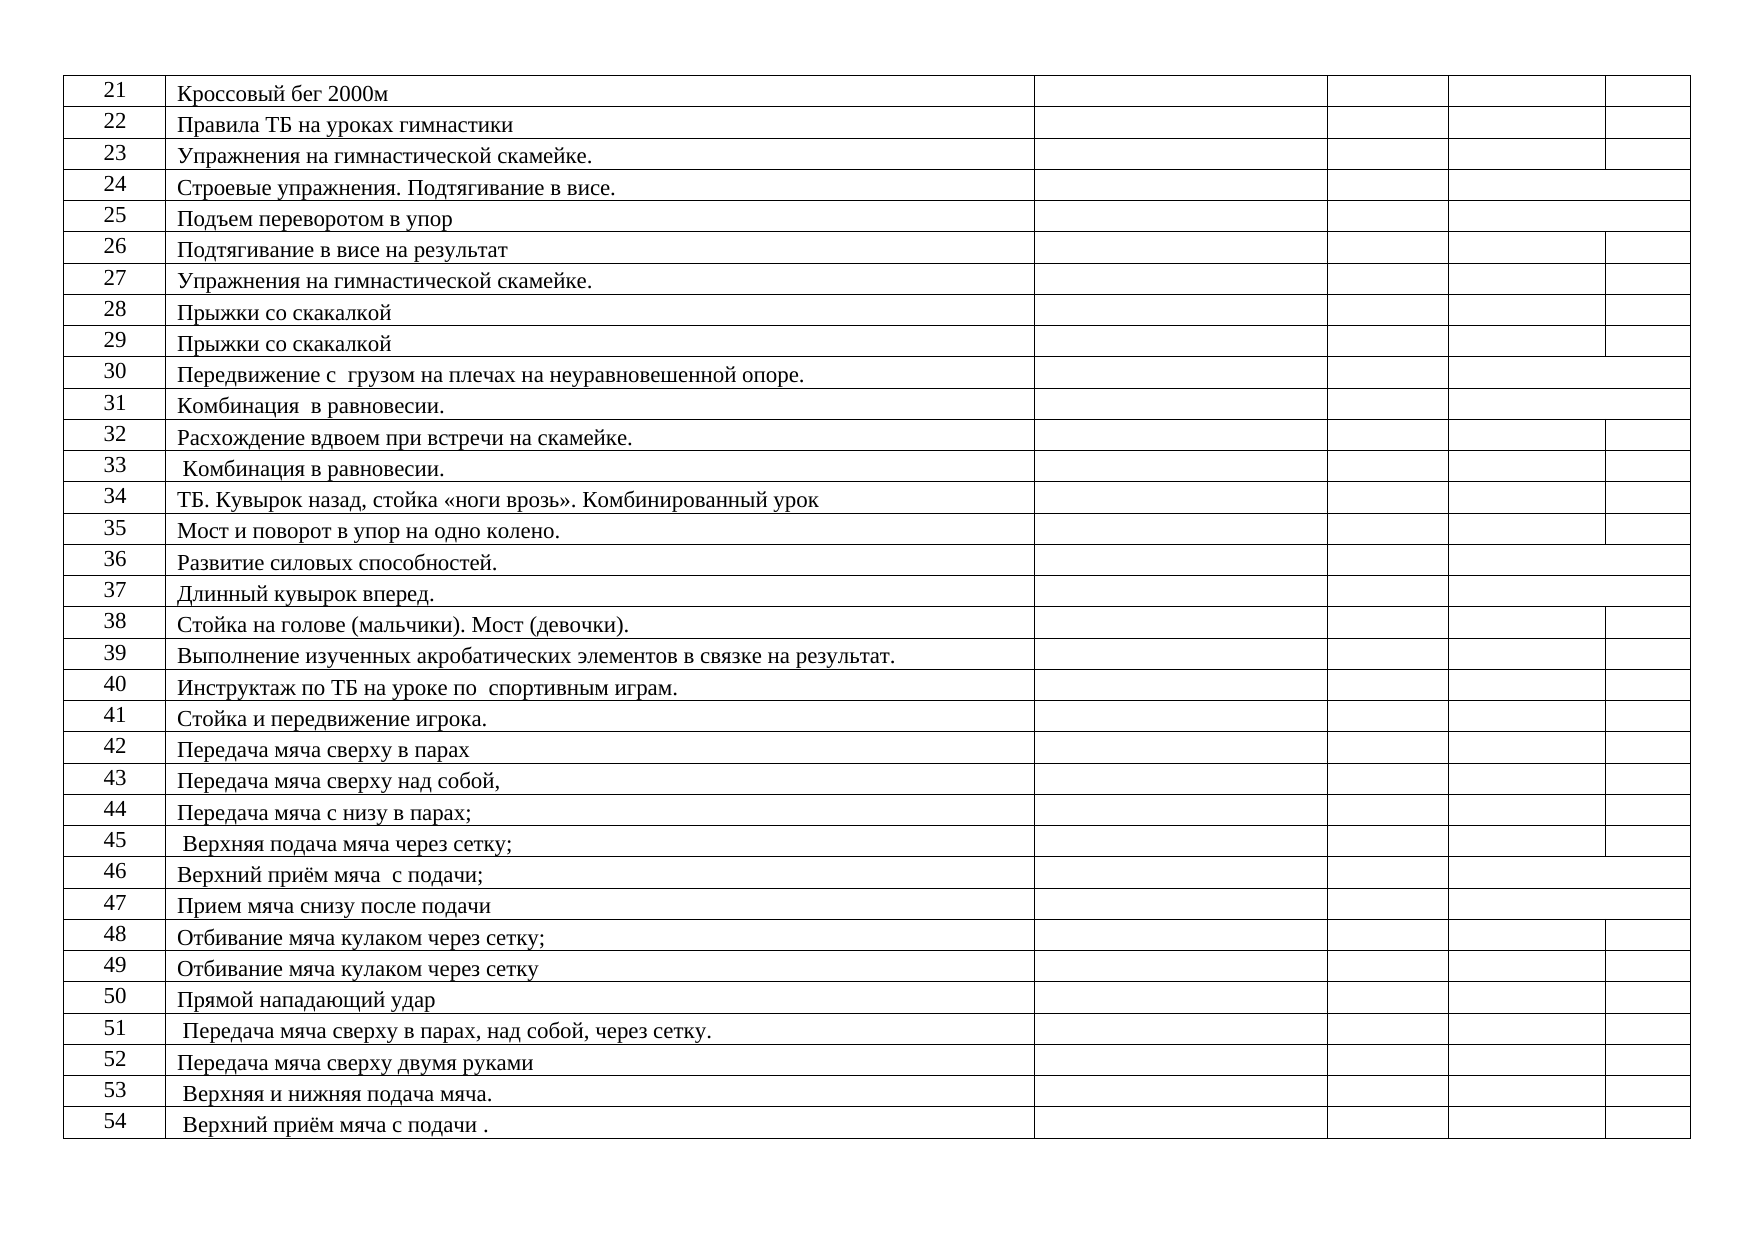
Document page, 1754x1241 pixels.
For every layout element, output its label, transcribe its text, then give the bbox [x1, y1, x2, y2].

table_cell [1606, 514, 1690, 544]
table_cell [1328, 795, 1448, 825]
table_cell [1328, 170, 1448, 200]
table_cell [1328, 201, 1448, 231]
table_cell [1328, 951, 1448, 981]
table_cell [1035, 264, 1327, 294]
table_cell [1449, 76, 1605, 106]
table_cell [1449, 639, 1605, 669]
table_cell [1035, 451, 1327, 481]
table_cell [1606, 139, 1690, 169]
table_cell [1328, 607, 1448, 637]
table_cell [1035, 701, 1327, 731]
table_cell Правила ТБ на уроках гимнастики [166, 107, 1034, 137]
table_cell [1449, 326, 1605, 356]
table_cell Подтягивание в висе на результат [166, 232, 1034, 262]
table_cell [1035, 795, 1327, 825]
table_cell Подъем переворотом в упор [166, 201, 1034, 231]
table_cell [1449, 545, 1690, 575]
table_cell [1606, 826, 1690, 856]
table_cell [1606, 764, 1690, 794]
table_cell Комбинация в равновесии. [166, 451, 1034, 481]
table_cell [1035, 389, 1327, 419]
table_cell 25 [64, 201, 165, 231]
table_cell [1035, 670, 1327, 700]
table_cell [1035, 951, 1327, 981]
table_cell [1328, 264, 1448, 294]
table_cell [1035, 920, 1327, 950]
table_cell [1328, 1014, 1448, 1044]
table_cell [1449, 514, 1605, 544]
table_cell Передача мяча сверху в парах [166, 732, 1034, 762]
table_cell 53 [64, 1076, 165, 1106]
table_cell Кроссовый бег 2000м [166, 76, 1034, 106]
table_cell Развитие силовых способностей. [166, 545, 1034, 575]
table_cell 49 [64, 951, 165, 981]
table_cell Выполнение изученных акробатических элементов в связке на результат. [166, 639, 1034, 669]
table_cell [1449, 482, 1605, 512]
table_cell [1035, 732, 1327, 762]
table_cell [1035, 764, 1327, 794]
table_cell [1035, 1107, 1327, 1137]
table_cell Передвижение с грузом на плечах на неуравновешенной опоре. [166, 357, 1034, 387]
table_cell [1449, 420, 1605, 450]
table_cell [1035, 514, 1327, 544]
table_cell [1328, 76, 1448, 106]
table_cell [1449, 1045, 1605, 1075]
table_cell 38 [64, 607, 165, 637]
table_cell Передача мяча сверху в парах, над собой, через сетку. [166, 1014, 1034, 1044]
table_cell [1449, 389, 1690, 419]
table_cell Упражнения на гимнастической скамейке. [166, 264, 1034, 294]
table_cell Стойка и передвижение игрока. [166, 701, 1034, 731]
table_cell [1606, 1045, 1690, 1075]
table_cell [1328, 545, 1448, 575]
table_cell [1328, 107, 1448, 137]
table_cell 29 [64, 326, 165, 356]
table_cell [1606, 670, 1690, 700]
table_cell [1035, 420, 1327, 450]
table_cell 36 [64, 545, 165, 575]
table_cell [1035, 482, 1327, 512]
table_cell Передача мяча сверху над собой, [166, 764, 1034, 794]
table_cell Верхний приём мяча с подачи . [166, 1107, 1034, 1137]
table_cell 42 [64, 732, 165, 762]
table_cell [1449, 201, 1690, 231]
table_cell 44 [64, 795, 165, 825]
table_cell [1035, 232, 1327, 262]
table_cell [1606, 607, 1690, 637]
table_cell 54 [64, 1107, 165, 1137]
table_cell [1606, 1014, 1690, 1044]
table_cell 46 [64, 857, 165, 887]
table_cell [1035, 326, 1327, 356]
table_cell 32 [64, 420, 165, 450]
table_cell [1606, 295, 1690, 325]
table_cell [1035, 639, 1327, 669]
table_cell [1449, 732, 1605, 762]
table_cell Верхний приём мяча с подачи; [166, 857, 1034, 887]
table_cell 24 [64, 170, 165, 200]
table_cell 41 [64, 701, 165, 731]
table_cell [1606, 1107, 1690, 1137]
table_cell Верхняя и нижняя подача мяча. [166, 1076, 1034, 1106]
table_cell 27 [64, 264, 165, 294]
table_cell [1035, 107, 1327, 137]
table_cell [1449, 264, 1605, 294]
table_cell [1449, 764, 1605, 794]
table_cell [1606, 732, 1690, 762]
table_cell [1035, 170, 1327, 200]
table_cell [1035, 545, 1327, 575]
table_cell [1449, 795, 1605, 825]
table_cell [1328, 982, 1448, 1012]
table_cell [1606, 795, 1690, 825]
table_cell [1328, 139, 1448, 169]
table_cell Передача мяча с низу в парах; [166, 795, 1034, 825]
table_cell 40 [64, 670, 165, 700]
table_cell [1035, 576, 1327, 606]
table_cell Строевые упражнения. Подтягивание в висе. [166, 170, 1034, 200]
table_cell [1449, 701, 1605, 731]
table_cell Инструктаж по ТБ на уроке по спортивным играм. [166, 670, 1034, 700]
table_cell Расхождение вдвоем при встречи на скамейке. [166, 420, 1034, 450]
table_cell [1449, 357, 1690, 387]
table_cell [1328, 764, 1448, 794]
table_cell 30 [64, 357, 165, 387]
table_cell 26 [64, 232, 165, 262]
table_cell [1328, 295, 1448, 325]
table_cell Длинный кувырок вперед. [166, 576, 1034, 606]
table_cell [1035, 201, 1327, 231]
table_cell [1035, 139, 1327, 169]
table_cell [1328, 389, 1448, 419]
table_cell [1606, 420, 1690, 450]
table_cell Упражнения на гимнастической скамейке. [166, 139, 1034, 169]
table_cell [1035, 826, 1327, 856]
table_cell Прыжки со скакалкой [166, 326, 1034, 356]
table_cell [1328, 1045, 1448, 1075]
table_cell [1606, 482, 1690, 512]
table_cell [1328, 857, 1448, 887]
table_cell [1449, 857, 1690, 887]
table_cell Стойка на голове (мальчики). Мост (девочки). [166, 607, 1034, 637]
table_cell [1328, 1107, 1448, 1137]
table_cell [1328, 670, 1448, 700]
table_cell Передача мяча сверху двумя руками [166, 1045, 1034, 1075]
table_cell [1449, 982, 1605, 1012]
table_cell 35 [64, 514, 165, 544]
table_cell [1035, 357, 1327, 387]
table_cell [1606, 107, 1690, 137]
table_cell [1328, 826, 1448, 856]
table_cell [1035, 1045, 1327, 1075]
table_cell [1449, 1076, 1605, 1106]
table_cell 33 [64, 451, 165, 481]
table_cell [1328, 451, 1448, 481]
table_cell Прямой нападающий удар [166, 982, 1034, 1012]
table_cell [1606, 326, 1690, 356]
table_cell 23 [64, 139, 165, 169]
table_cell [1328, 732, 1448, 762]
table_cell 52 [64, 1045, 165, 1075]
table_cell 34 [64, 482, 165, 512]
table_cell [1449, 607, 1605, 637]
table_cell Комбинация в равновесии. [166, 389, 1034, 419]
table_cell [1328, 420, 1448, 450]
table_cell 48 [64, 920, 165, 950]
table_cell 45 [64, 826, 165, 856]
table_cell [1606, 639, 1690, 669]
table_cell [1328, 889, 1448, 919]
table_cell [1328, 482, 1448, 512]
table_cell 47 [64, 889, 165, 919]
table_cell [1035, 295, 1327, 325]
table_cell [1606, 951, 1690, 981]
table_cell 51 [64, 1014, 165, 1044]
table_cell [1328, 232, 1448, 262]
table_cell [1449, 951, 1605, 981]
table_cell [1449, 670, 1605, 700]
table_cell [1606, 232, 1690, 262]
table_cell [1449, 889, 1690, 919]
table_cell [1449, 139, 1605, 169]
table_cell 21 [64, 76, 165, 106]
table_cell [1035, 1014, 1327, 1044]
table_cell [1328, 576, 1448, 606]
table_cell [1606, 76, 1690, 106]
table_cell [1035, 1076, 1327, 1106]
table_cell [1035, 857, 1327, 887]
table_cell [1449, 826, 1605, 856]
table_cell [1035, 982, 1327, 1012]
table_cell [1328, 514, 1448, 544]
table_cell [1328, 357, 1448, 387]
table_cell [1606, 920, 1690, 950]
table_cell 50 [64, 982, 165, 1012]
table_cell [1606, 264, 1690, 294]
table_cell [1606, 982, 1690, 1012]
table_cell [1449, 576, 1690, 606]
table_cell [1606, 701, 1690, 731]
table_cell Отбивание мяча кулаком через сетку; [166, 920, 1034, 950]
table_cell [1328, 920, 1448, 950]
table_cell Отбивание мяча кулаком через сетку [166, 951, 1034, 981]
table_cell 31 [64, 389, 165, 419]
table_cell Прыжки со скакалкой [166, 295, 1034, 325]
table_cell [1449, 1107, 1605, 1137]
table_cell Верхняя подача мяча через сетку; [166, 826, 1034, 856]
table_cell Прием мяча снизу после подачи [166, 889, 1034, 919]
table_cell [1449, 295, 1605, 325]
table_cell [1449, 451, 1605, 481]
table_cell [1328, 326, 1448, 356]
table_cell ТБ. Кувырок назад, стойка «ноги врозь». Комбинированный урок [166, 482, 1034, 512]
table_cell 37 [64, 576, 165, 606]
table_cell 28 [64, 295, 165, 325]
table_cell [1035, 889, 1327, 919]
table_cell [1328, 639, 1448, 669]
table_cell [1035, 607, 1327, 637]
table_cell [1035, 76, 1327, 106]
table_cell [1328, 701, 1448, 731]
table_cell [1449, 1014, 1605, 1044]
table_cell [1449, 232, 1605, 262]
table_cell 43 [64, 764, 165, 794]
table_cell 22 [64, 107, 165, 137]
table_cell [1449, 170, 1690, 200]
table_cell 39 [64, 639, 165, 669]
table_cell [1449, 920, 1605, 950]
table_cell Мост и поворот в упор на одно колено. [166, 514, 1034, 544]
table_cell [1449, 107, 1605, 137]
table_cell [1606, 451, 1690, 481]
table_cell [1606, 1076, 1690, 1106]
table_cell [1328, 1076, 1448, 1106]
